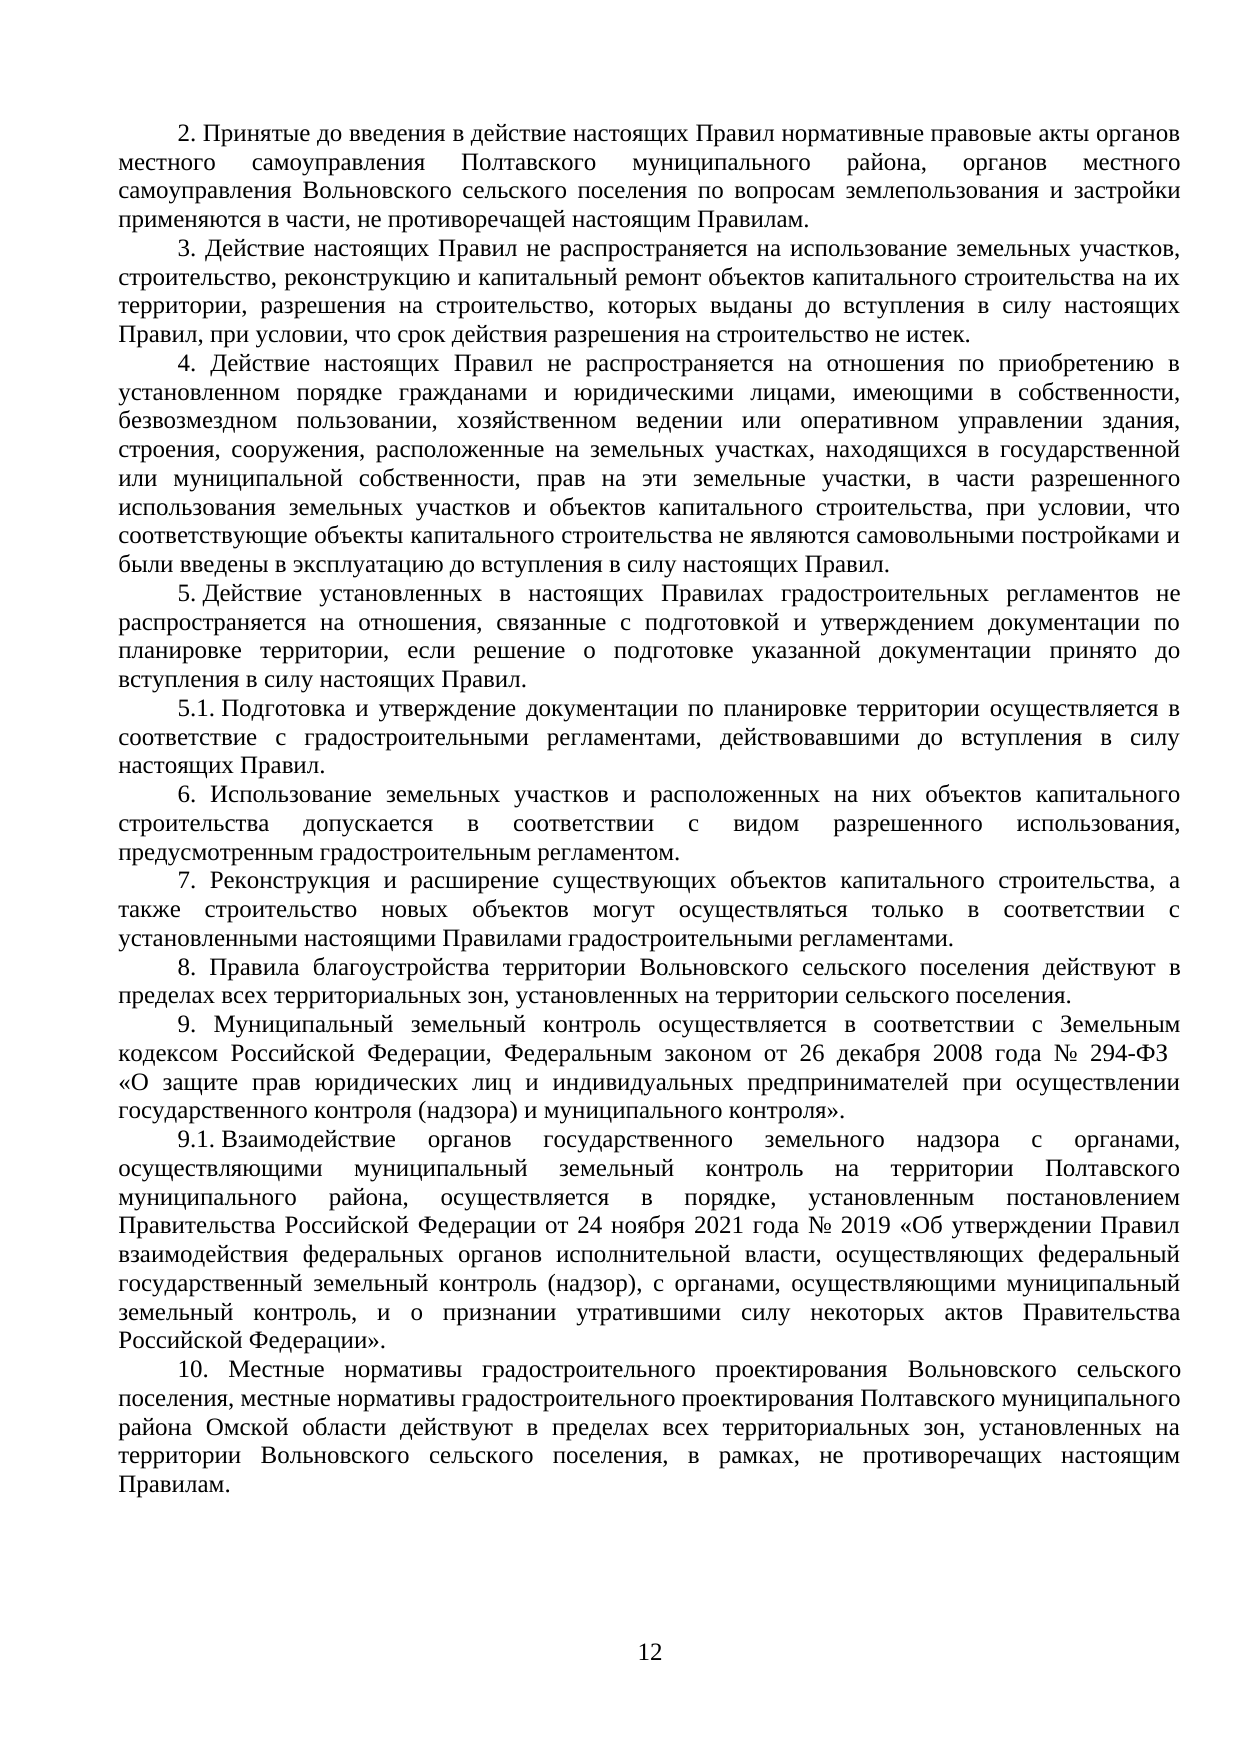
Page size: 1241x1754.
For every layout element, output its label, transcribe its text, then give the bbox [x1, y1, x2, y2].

text 10. Местные нормативы градостроительного проектирования Вольновского сельского поселения, местные нормативы градостроительного проектирования Полтавского муниципального района Омской области действуют в пределах всех территориальных зон, установленных на территории Вольновского сельского поселения, в рамках, не противоречащих настоящим Правилам. [118, 1354, 1181, 1498]
text 8. Правила благоустройства территории Вольновского сельского поселения действуют в пределах всех территориальных зон, установленных на территории сельского поселения. [118, 952, 1181, 1009]
text 6. Использование земельных участков и расположенных на них объектов капитального строительства допускается в соответствии с видом разрешенного использования, предусмотренным градостроительным регламентом. [118, 779, 1181, 866]
text 3. Действие настоящих Правил не распространяется на использование земельных участков, строительство, реконструкцию и капитальный ремонт объектов капитального строительства на их территории, разрешения на строительство, которых выданы до вступления в силу настоящих Правил, при условии, что срок действия разрешения на строительство не истек. [118, 233, 1181, 348]
text 5.1. Подготовка и утверждение документации по планировке территории осуществляется в соответствие с градостроительными регламентами, действовавшими до вступления в силу настоящих Правил. [118, 693, 1181, 779]
text 9. Муниципальный земельный контроль осуществляется в соответствии с Земельным кодексом Российской Федерации, Федеральным законом от 26 декабря 2008 года № 294-ФЗ «О защите прав юридических лиц и индивидуальных предпринимателей при осуществлении государственного контроля (надзора) и муниципального контроля». [118, 1009, 1181, 1124]
text 2. Принятые до введения в действие настоящих Правил нормативные правовые акты органов местного самоуправления Полтавского муниципального района, органов местного самоуправления Вольновского сельского поселения по вопросам землепользования и застройки применяются в части, не противоречащей настоящим Правилам. [118, 118, 1181, 233]
text 5. Действие установленных в настоящих Правилах градостроительных регламентов не распространяется на отношения, связанные с подготовкой и утверждением документации по планировке территории, если решение о подготовке указанной документации принято до вступления в силу настоящих Правил. [118, 578, 1181, 693]
text 7. Реконструкция и расширение существующих объектов капитального строительства, а также строительство новых объектов могут осуществляться только в соответствии с установленными настоящими Правилами градостроительными регламентами. [118, 866, 1181, 952]
text 4. Действие настоящих Правил не распространяется на отношения по приобретению в установленном порядке гражданами и юридическими лицами, имеющими в собственности, безвозмездном пользовании, хозяйственном ведении или оперативном управлении здания, строения, сооружения, расположенные на земельных участках, находящихся в государственной или муниципальной собственности, прав на эти земельные участки, в части разрешенного использования земельных участков и объектов капитального строительства, при условии, что соответствующие объекты капитального строительства не являются самовольными постройками и были введены в эксплуатацию до вступления в силу настоящих Правил. [118, 348, 1181, 578]
text 9.1. Взаимодействие органов государственного земельного надзора с органами, осуществляющими муниципальный земельный контроль на территории Полтавского муниципального района, осуществляется в порядке, установленным постановлением Правительства Российской Федерации от 24 ноября 2021 года № 2019 «Об утверждении Правил взаимодействия федеральных органов исполнительной власти, осуществляющих федеральный государственный земельный контроль (надзор), с органами, осуществляющими муниципальный земельный контроль, и о признании утратившими силу некоторых актов Правительства Российской Федерации». [118, 1124, 1181, 1354]
